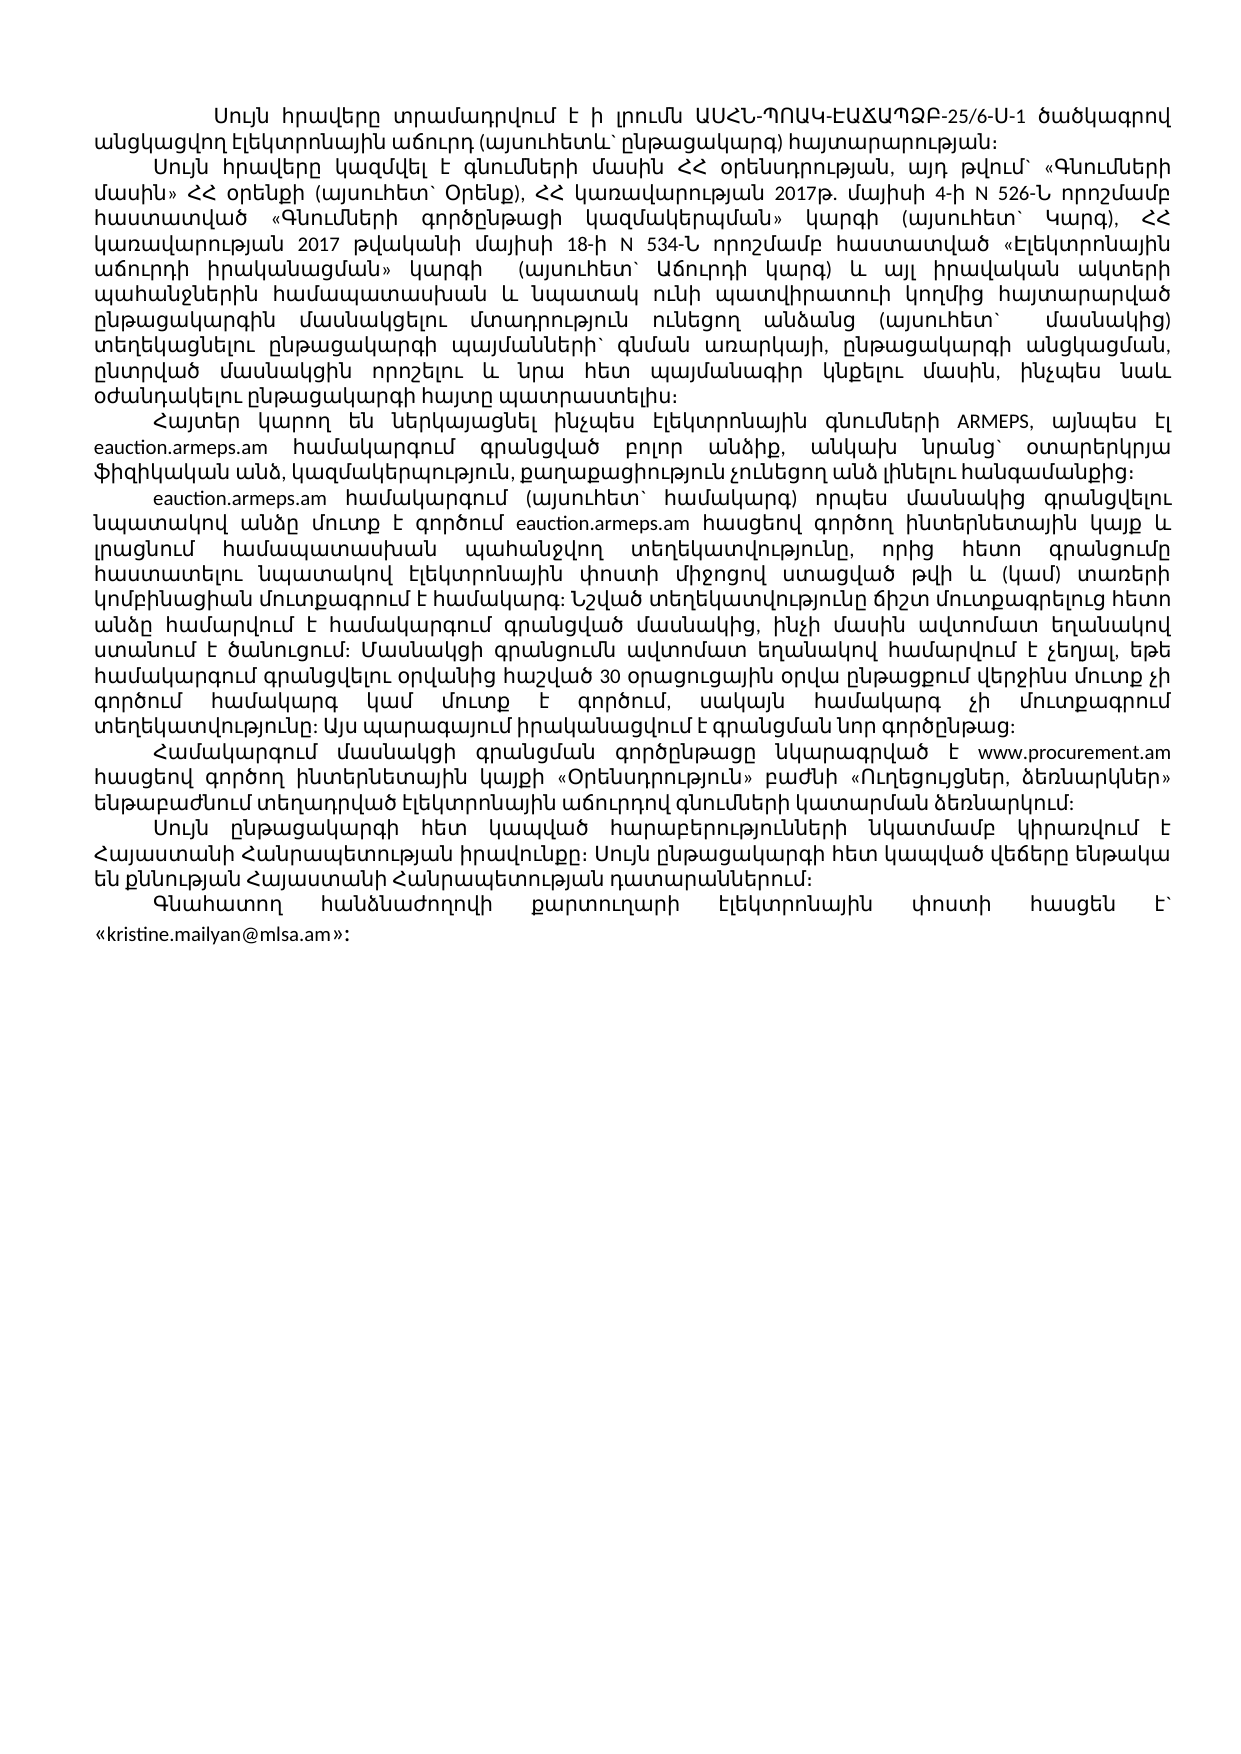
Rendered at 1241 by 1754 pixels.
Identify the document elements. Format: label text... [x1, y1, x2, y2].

text Համակարգում մասնակցի գրանցման գործընթացը նկարագրված է www.procurement.am հասցեով գործող ինտերնետային կայքի «Օրենսդրություն» բաժնի «Ուղեցույցներ, ձեռնարկներ» ենթաբաժնում տեղադրված էլեկտրոնային աճուրդով գնումների կատարման ձեռնարկում: [94, 739, 1171, 815]
text Հայտեր կարող են ներկայացնել ինչպես էլեկտրոնային գնումների ARMEPS, այնպես էլ eauction.armeps.am համակարգում գրանցված բոլոր անձիք, անկախ նրանց` օտարերկրյա ֆիզիկական անձ, կազմակերպություն, քաղաքացիություն չունեցող անձ լինելու հանգամանքից։ [94, 409, 1171, 485]
text Սույն հրավերը տրամադրվում է ի լրումն ԱՍՀՆ-ՊՈԱԿ-ԷԱՃԱՊՁԲ-25/6-Ս-1 ծածկագրով անցկացվող էլեկտրոնային աճուրդ (այսուհետև` ընթացակարգ) հայտարարության։ [94, 104, 1171, 154]
text Սույն ընթացակարգի հետ կապված հարաբերությունների նկատմամբ կիրառվում է Հայաստանի Հանրապետության իրավունքը։ Սույն ընթացակարգի հետ կապված վեճերը ենթակա են քննության Հայաստանի Հանրապետության դատարաններում։ [94, 815, 1171, 892]
text Գնահատող հանձնաժողովի քարտուղարի էլեկտրոնային փոստի հասցեն է` «kristine.mailyan@mlsa.am»: [94, 892, 1171, 948]
text Սույն հրավերը կազմվել է գնումների մասին ՀՀ օրենսդրության, այդ թվում` «Գնումների մասին» ՀՀ օրենքի (այսուհետ` Օրենք), ՀՀ կառավարության 2017թ. մայիսի 4-ի N 526-Ն որոշմամբ հաստատված «Գնումների գործընթացի կազմակերպման» կարգի (այսուհետ` Կարգ), ՀՀ կառավարության 2017 թվականի մայիսի 18-ի N 534-Ն որոշմամբ հաստատված «Էլեկտրոնային աճուրդի իրականացման» կարգի (այսուհետ` Աճուրդի կարգ) և այլ իրավական ակտերի պահանջներին համապատասխան և նպատակ ունի պատվիրատուի կողմից հայտարարված ընթացակարգին մասնակցելու մտադրություն ունեցող անձանց (այսուհետ` մասնակից) տեղեկացնելու ընթացակարգի պայմանների` գնման առարկայի, ընթացակարգի անցկացման, ընտրված մասնակցին որոշելու և նրա հետ պայմանագիր կնքելու մասին, ինչպես նաև օժանդակելու ընթացակարգի հայտը պատրաստելիս։ [94, 154, 1171, 409]
text eauction.armeps.am համակարգում (այսուհետ` համակարգ) որպես մասնակից գրանցվելու նպատակով անձը մուտք է գործում eauction.armeps.am հասցեով գործող ինտերնետային կայք և լրացնում համապատասխան պահանջվող տեղեկատվությունը, որից հետո գրանցումը հաստատելու նպատակով էլեկտրոնային փոստի միջոցով ստացված թվի և (կամ) տառերի կոմբինացիան մուտքագրում է համակարգ: Նշված տեղեկատվությունը ճիշտ մուտքագրելուց հետո անձը համարվում է համակարգում գրանցված մասնակից, ինչի մասին ավտոմատ եղանակով ստանում է ծանուցում: Մասնակցի գրանցումն ավտոմատ եղանակով համարվում է չեղյալ, եթե համակարգում գրանցվելու օրվանից հաշված 30 օրացուցային օրվա ընթացքում վերջինս մուտք չի գործում համակարգ կամ մուտք է գործում, սակայն համակարգ չի մուտքագրում տեղեկատվությունը: Այս պարագայում իրականացվում է գրանցման նոր գործընթաց: [94, 485, 1171, 739]
